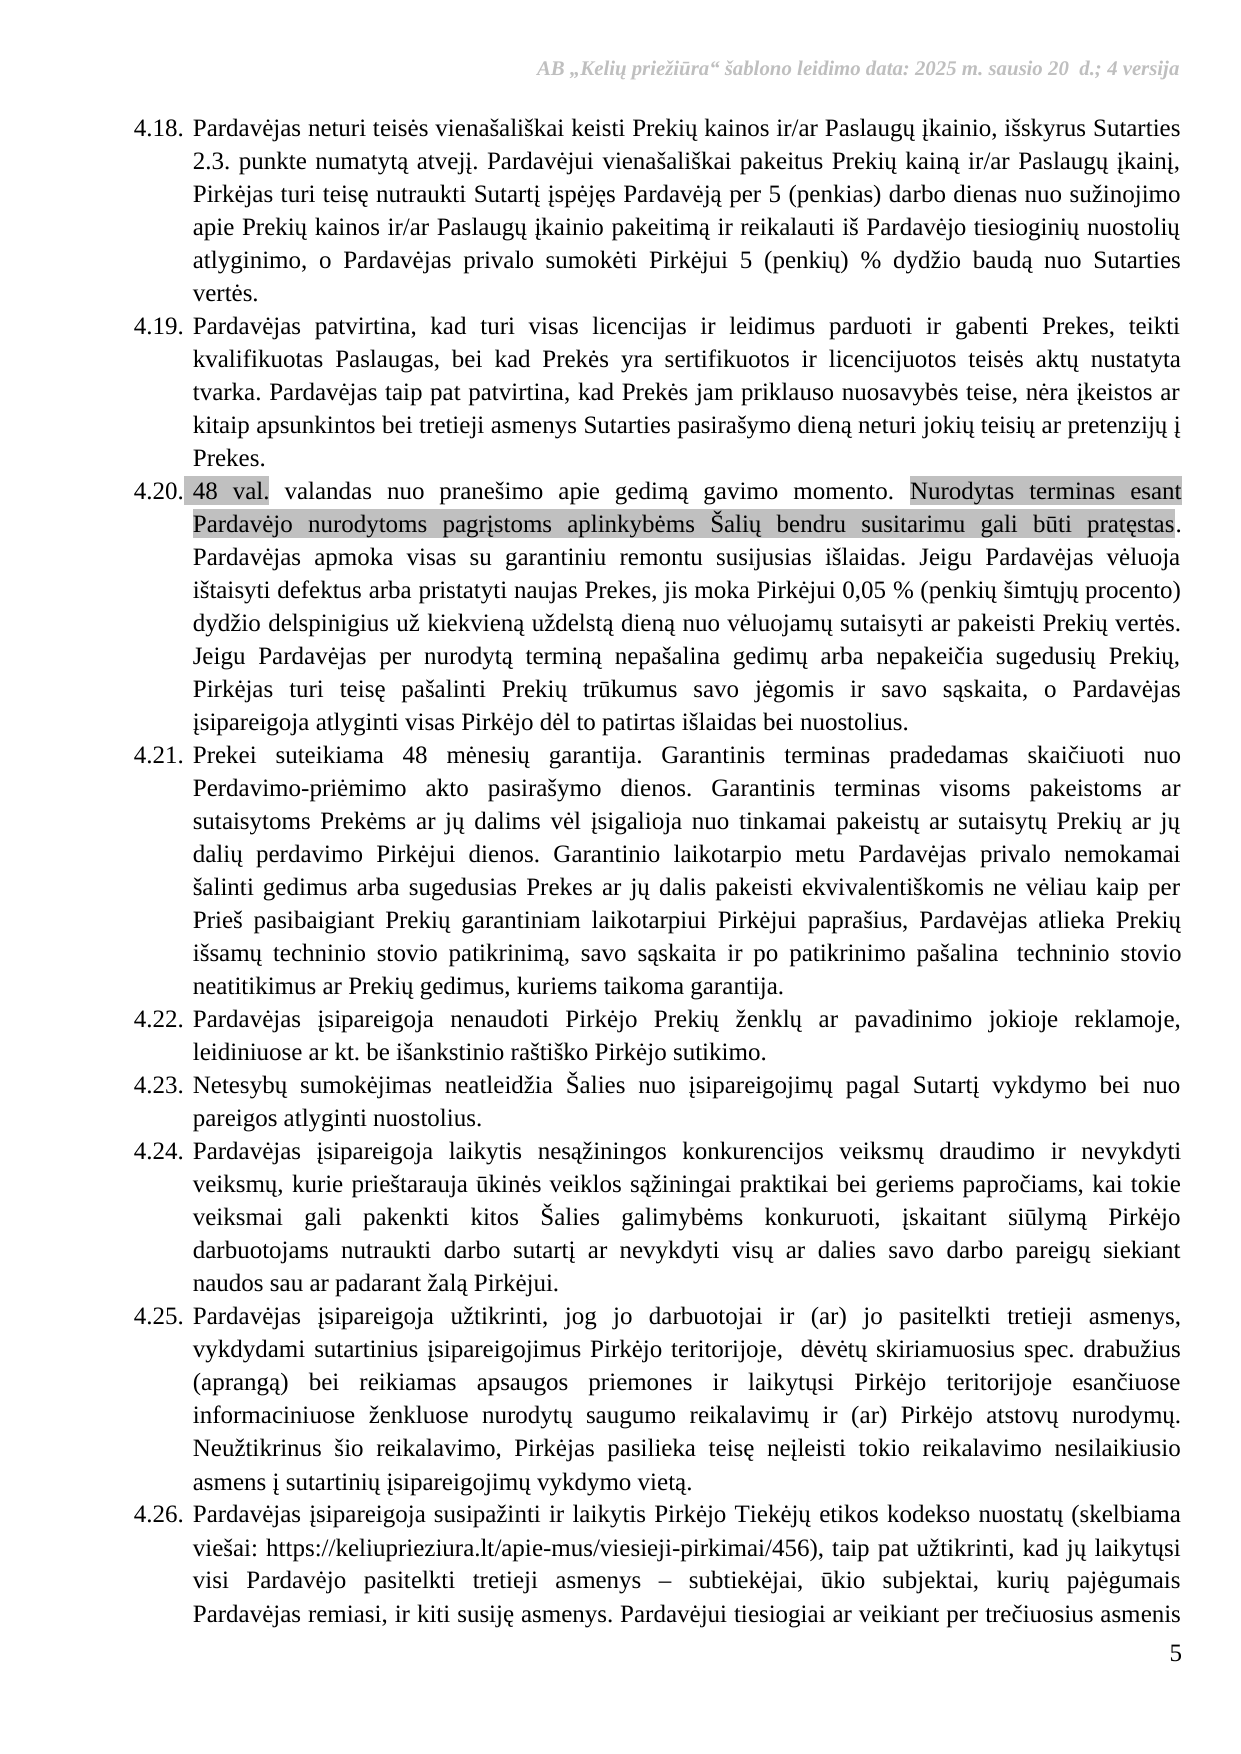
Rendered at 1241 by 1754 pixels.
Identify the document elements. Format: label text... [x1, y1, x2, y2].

list Netesybų sumokėjimas neatleidžia Šalies nuo įsipareigojimų pagal Sutartį vykdymo bei nuo pareigos atlyginti nuostolius. [133, 1070, 1182, 1132]
list Pardavėjas patvirtina, kad turi visas licencijas ir leidimus parduoti ir gabenti Prekes, teikti kvalifikuotas Paslaugas, bei kad Prekės yra sertifikuotos ir licencijuotos teisės aktų nustatyta tvarka. Pardavėjas taip pat patvirtina, kad Prekės jam priklauso nuosavybės teise, nėra įkeistos ar kitaip apsunkintos bei tretieji asmenys Sutarties pasirašymo dieną neturi jokių teisių ar pretenzijų į Prekes. [133, 311, 1182, 472]
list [133, 1499, 1182, 1627]
list Pardavėjas įsipareigoja nenaudoti Pirkėjo Prekių ženklų ar pavadinimo jokioje reklamoje, leidiniuose ar kt. be išankstinio raštiško Pirkėjo sutikimo. [133, 1004, 1182, 1066]
list Pardavėjas neturi teisės vienašališkai keisti Prekių kainos ir/ar Paslaugų įkainio, išskyrus Sutarties 2.3. punkte numatytą atvejį. Pardavėjui vienašališkai pakeitus Prekių kainą ir/ar Paslaugų įkainį, Pirkėjas turi teisę nutraukti Sutartį įspėjęs Pardavėją per 5 (penkias) darbo dienas nuo sužinojimo apie Prekių kainos ir/ar Paslaugų įkainio pakeitimą ir reikalauti iš Pardavėjo tiesioginių nuostolių atlyginimo, o Pardavėjas privalo sumokėti Pirkėjui 5 (penkių) % dydžio baudą nuo Sutarties vertės. [133, 113, 1182, 307]
list Pardavėjas įsipareigoja užtikrinti, jog jo darbuotojai ir (ar) jo pasitelkti tretieji asmenys, vykdydami sutartinius įsipareigojimus Pirkėjo teritorijoje, dėvėtų skiriamuosius spec. drabužius (aprangą) bei reikiamas apsaugos priemones ir laikytųsi Pirkėjo teritorijoje esančiuose informaciniuose ženkluose nurodytų saugumo reikalavimų ir (ar) Pirkėjo atstovų nurodymų. Neužtikrinus šio reikalavimo, Pirkėjas pasilieka teisę neįleisti tokio reikalavimo nesilaikiusio asmens į sutartinių įsipareigojimų vykdymo vietą. [133, 1301, 1182, 1495]
list Pardavėjas įsipareigoja laikytis nesąžiningos konkurencijos veiksmų draudimo ir nevykdyti veiksmų, kurie prieštarauja ūkinės veiklos sąžiningai praktikai bei geriems papročiams, kai tokie veiksmai gali pakenkti kitos Šalies galimybėms konkuruoti, įskaitant siūlymą Pirkėjo darbuotojams nutraukti darbo sutartį ar nevykdyti visų ar dalies savo darbo pareigų siekiant naudos sau ar padarant žalą Pirkėjui. [133, 1136, 1182, 1297]
